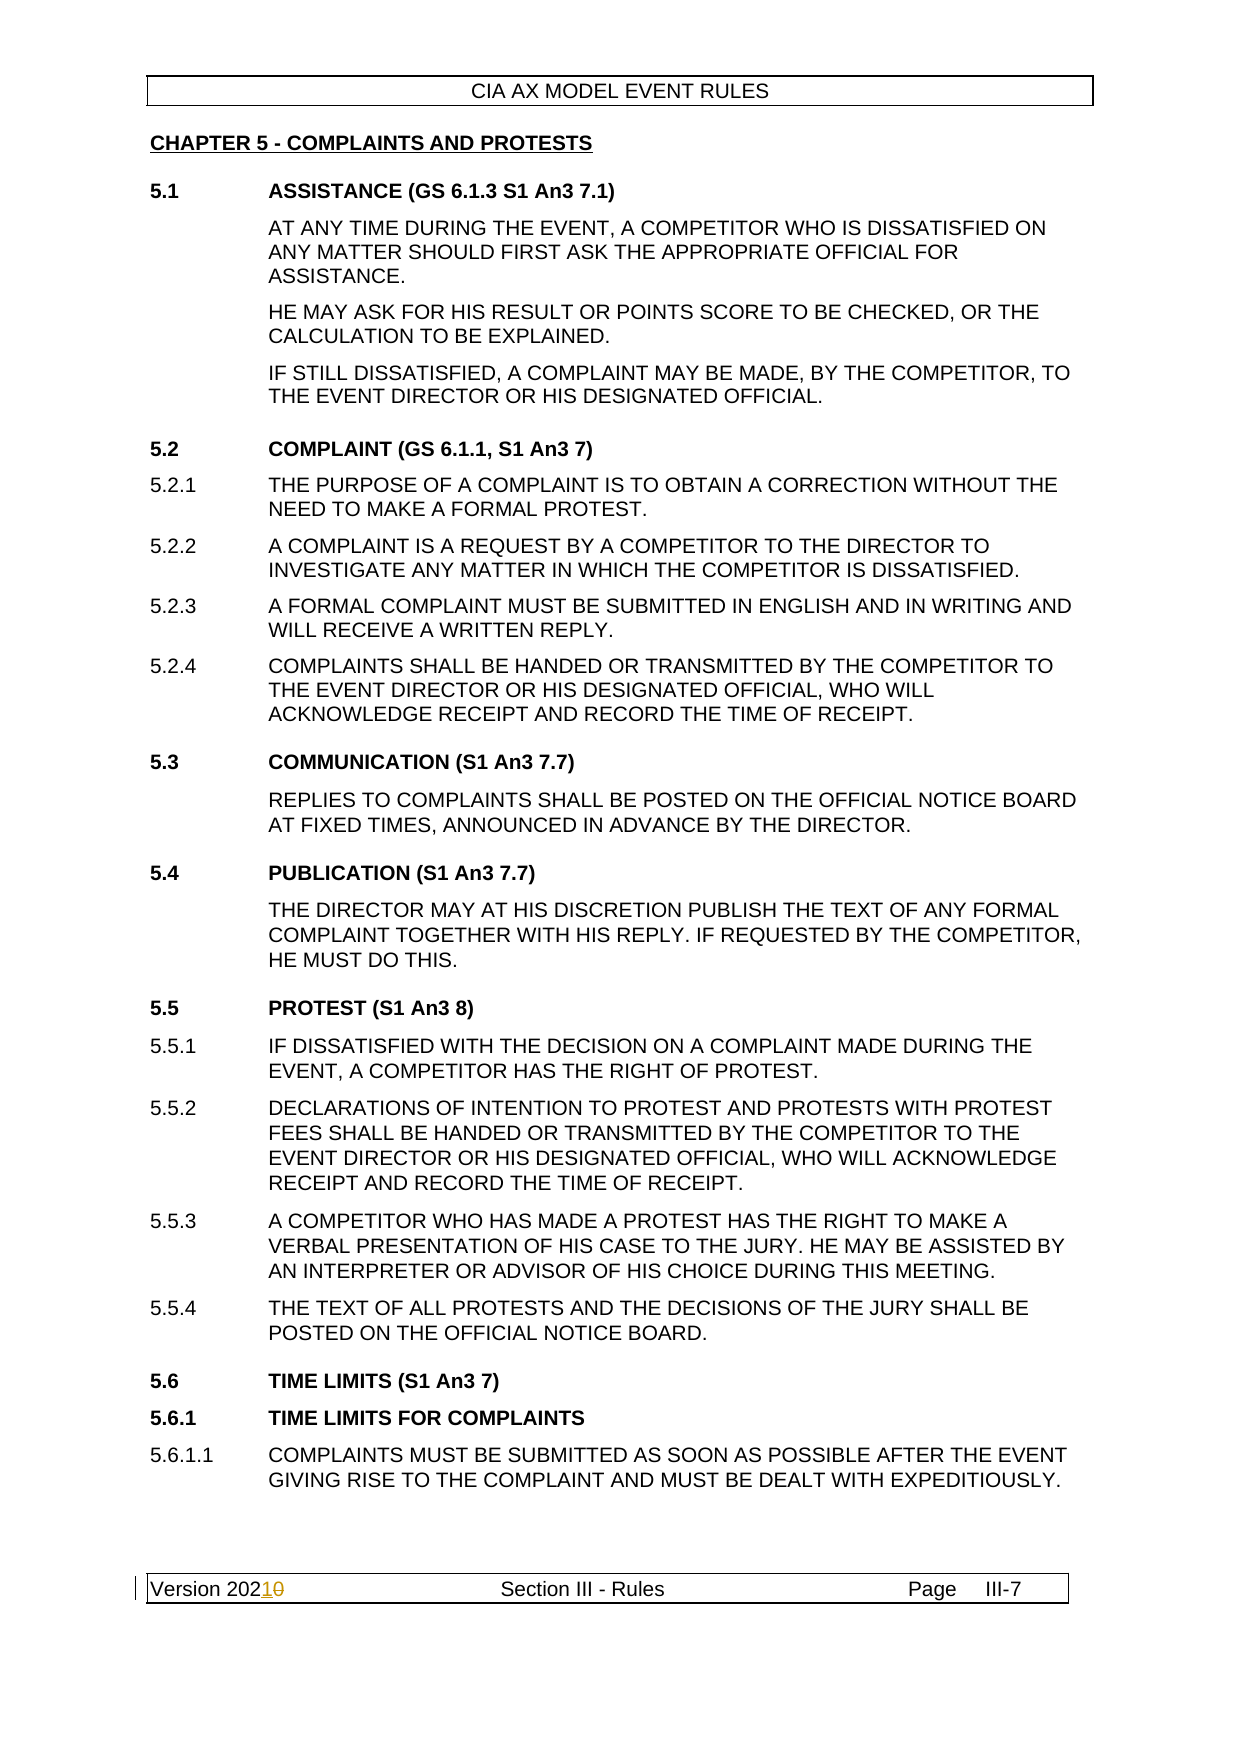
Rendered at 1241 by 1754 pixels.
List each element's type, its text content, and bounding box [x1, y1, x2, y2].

text HE MAY ASK FOR HIS RESULT OR POINTS SCORE TO BE CHECKED, OR THE CALCULATION TO BE EXPLAINED. [150, 300, 1090, 348]
text 5.2.2 A COMPLAINT IS A REQUEST BY A COMPETITOR TO THE DIRECTOR TO INVESTIGATE ANY MATTER IN WHICH THE COMPETITOR IS DISSATISFIED. [150, 533, 1090, 581]
text 5.6.1.1 COMPLAINTS MUST BE SUBMITTED AS SOON AS POSSIBLE AFTER THE EVENT GIVING RISE TO THE COMPLAINT AND MUST BE DEALT WITH EXPEDITIOUSLY. [150, 1442, 1090, 1492]
text 5.2.3 A FORMAL COMPLAINT MUST BE SUBMITTED IN ENGLISH AND IN WRITING AND WILL RECEIVE A WRITTEN REPLY. [150, 594, 1090, 642]
text 5.5.3 A COMPETITOR WHO HAS MADE A PROTEST HAS THE RIGHT TO MAKE A VERBAL PRESENTATION OF HIS CASE TO THE JURY. HE MAY BE ASSISTED BY AN INTERPRETER OR ADVISOR OF HIS CHOICE DURING THIS MEETING. [150, 1207, 1090, 1282]
subtitle 5.1 ASSISTANCE (GS 6.1.3 S1 An3 7.1) [150, 179, 1090, 203]
subtitle 5.4 PUBLICATION (S1 An3 7.7) [150, 861, 1090, 884]
text THE DIRECTOR MAY AT HIS DISCRETION PUBLISH THE TEXT OF ANY FORMAL COMPLAINT TOGETHER WITH HIS REPLY. IF REQUESTED BY THE COMPETITOR, HE MUST DO THIS. [150, 897, 1090, 972]
text 5.5.2 DECLARATIONS OF INTENTION TO PROTEST AND PROTESTS WITH PROTEST FEES SHALL BE HANDED OR TRANSMITTED BY THE COMPETITOR TO THE EVENT DIRECTOR OR HIS DESIGNATED OFFICIAL, WHO WILL ACKNOWLEDGE RECEIPT AND RECORD THE TIME OF RECEIPT. [150, 1095, 1090, 1195]
text 5.2.4 COMPLAINTS SHALL BE HANDED OR TRANSMITTED BY THE COMPETITOR TO THE EVENT DIRECTOR OR HIS DESIGNATED OFFICIAL, WHO WILL ACKNOWLEDGE RECEIPT AND RECORD THE TIME OF RECEIPT. [150, 654, 1090, 726]
subtitle 5.2 COMPLAINT (GS 6.1.1, S1 An3 7) [150, 437, 1090, 461]
subtitle 5.6.1 TIME LIMITS FOR COMPLAINTS [150, 1405, 1090, 1429]
text 5.2.1 THE PURPOSE OF A COMPLAINT IS TO OBTAIN A CORRECTION WITHOUT THE NEED TO MAKE A FORMAL PROTEST. [150, 473, 1090, 521]
text If still dissatisfied, a complaint may be made, by the competitor, to the Event Director or his designated official. [268, 360, 1090, 408]
subtitle 5.3 COMMUNICATION (S1 An3 7.7) [150, 750, 1090, 774]
text 5.5.4 THE TEXT OF ALL PROTESTS AND THE DECISIONS OF THE JURY SHALL BE POSTED ON THE OFFICIAL NOTICE BOARD. [150, 1295, 1090, 1345]
subtitle CHAPTER 5 - COMPLAINTS AND PROTESTS [150, 131, 1090, 155]
subtitle 5.6 TIME LIMITS (S1 An3 7) [150, 1369, 1090, 1393]
text 5.5.1 IF DISSATISFIED WITH THE DECISION ON A COMPLAINT MADE DURING THE EVENT, A COMPETITOR HAS THE RIGHT OF PROTEST. [150, 1032, 1090, 1082]
text AT ANY TIME DURING THE EVENT, A COMPETITOR WHO IS DISSATISFIED ON ANY MATTER SHOULD FIRST ASK THE APPROPRIATE OFFICIAL FOR ASSISTANCE. [150, 216, 1090, 287]
subtitle 5.5 PROTEST (S1 An3 8) [150, 996, 1090, 1020]
text REPLIES TO COMPLAINTS SHALL BE POSTED ON THE OFFICIAL NOTICE BOARD AT FIXED TIMES, ANNOUNCED IN ADVANCE BY THE DIRECTOR. [150, 787, 1090, 837]
